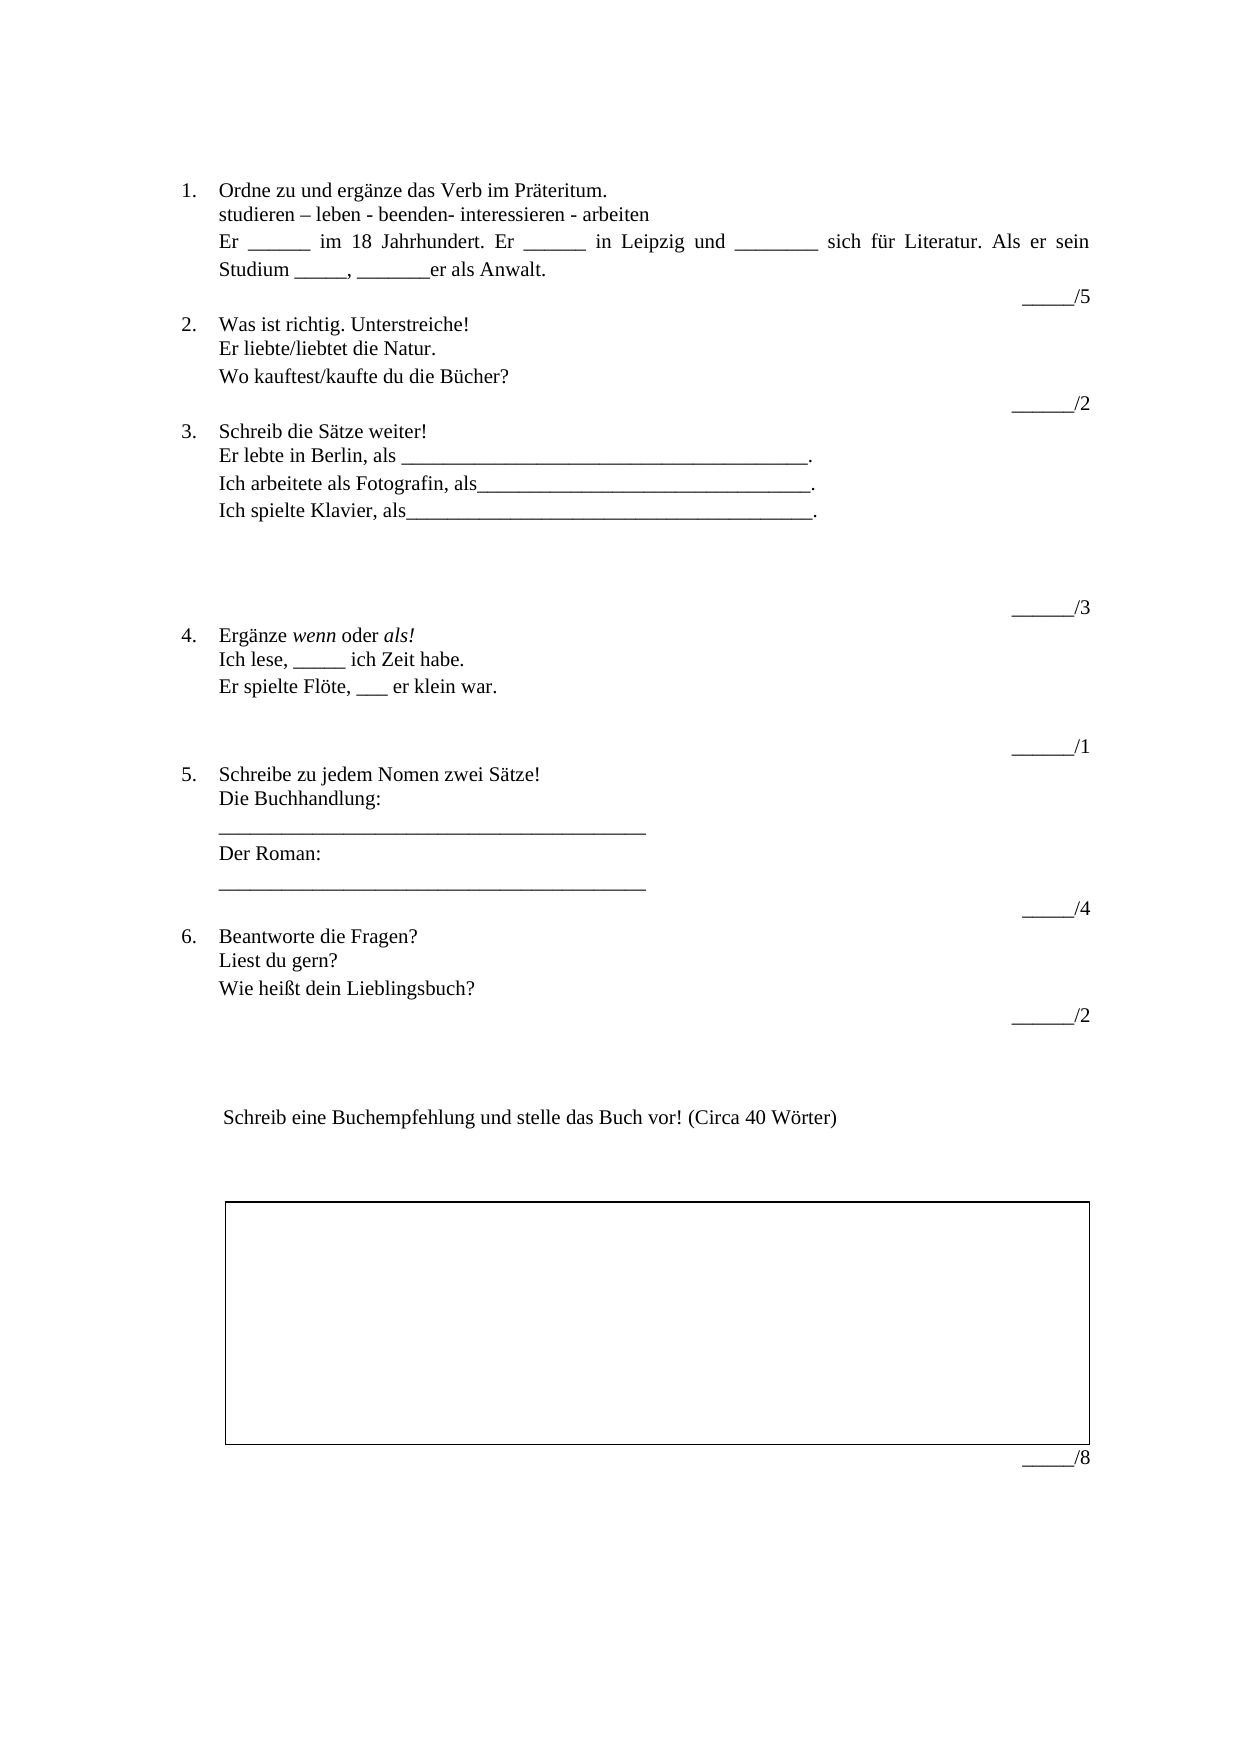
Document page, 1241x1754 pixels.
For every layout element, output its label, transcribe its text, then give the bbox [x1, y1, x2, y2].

list _________________________________________ [219, 869, 1090, 893]
list Wo kauftest/kaufte du die Bücher? [219, 364, 1090, 388]
list Die Buchhandlung: [219, 786, 1090, 810]
list Er spielte Flöte, ___ er klein war. [219, 674, 1090, 698]
list _________________________________________ [219, 813, 1090, 837]
list ______/3 [225, 595, 1090, 619]
list Wie heißt dein Lieblingsbuch? [219, 976, 1090, 999]
list Liest du gern? [219, 948, 1090, 972]
list Der Roman: [219, 841, 1090, 865]
list Ich lese, _____ ich Zeit habe. [219, 647, 1090, 671]
list Beantworte die Fragen? [181, 924, 1090, 948]
list Schreib die Sätze weiter! [181, 419, 1090, 443]
list _____/4 [225, 896, 1090, 920]
list _____/5 [225, 284, 1090, 308]
list Schreibe zu jedem Nomen zwei Sätze! [181, 762, 1090, 786]
list Ergänze wenn oder als! [181, 623, 1090, 647]
list ______/2 [225, 391, 1090, 415]
list _____/8 [262, 1445, 1090, 1469]
list Ordne zu und ergänze das Verb im Präteritum. [181, 178, 1090, 202]
list ______/1 [225, 734, 1090, 758]
table_header [226, 1203, 1089, 1444]
text Schreib eine Buchempfehlung und stelle das Buch vor! (Circa 40 Wörter) [150, 1104, 1090, 1129]
list Ich spielte Klavier, als_______________________________________. [219, 498, 1090, 522]
list studieren – leben - beenden- interessieren - arbeiten [219, 202, 1090, 226]
list Er ______ im 18 Jahrhundert. Er ______ in Leipzig und ________ sich für Literatur. Als er sein Studium _____, _______er als Anwalt. [219, 229, 1090, 281]
list Er liebte/liebtet die Natur. [219, 336, 1090, 360]
list ______/2 [262, 1003, 1090, 1027]
list Er lebte in Berlin, als _______________________________________. [219, 443, 1090, 467]
list Ich arbeitete als Fotografin, als________________________________. [219, 471, 1090, 495]
list Was ist richtig. Unterstreiche! [181, 312, 1090, 336]
